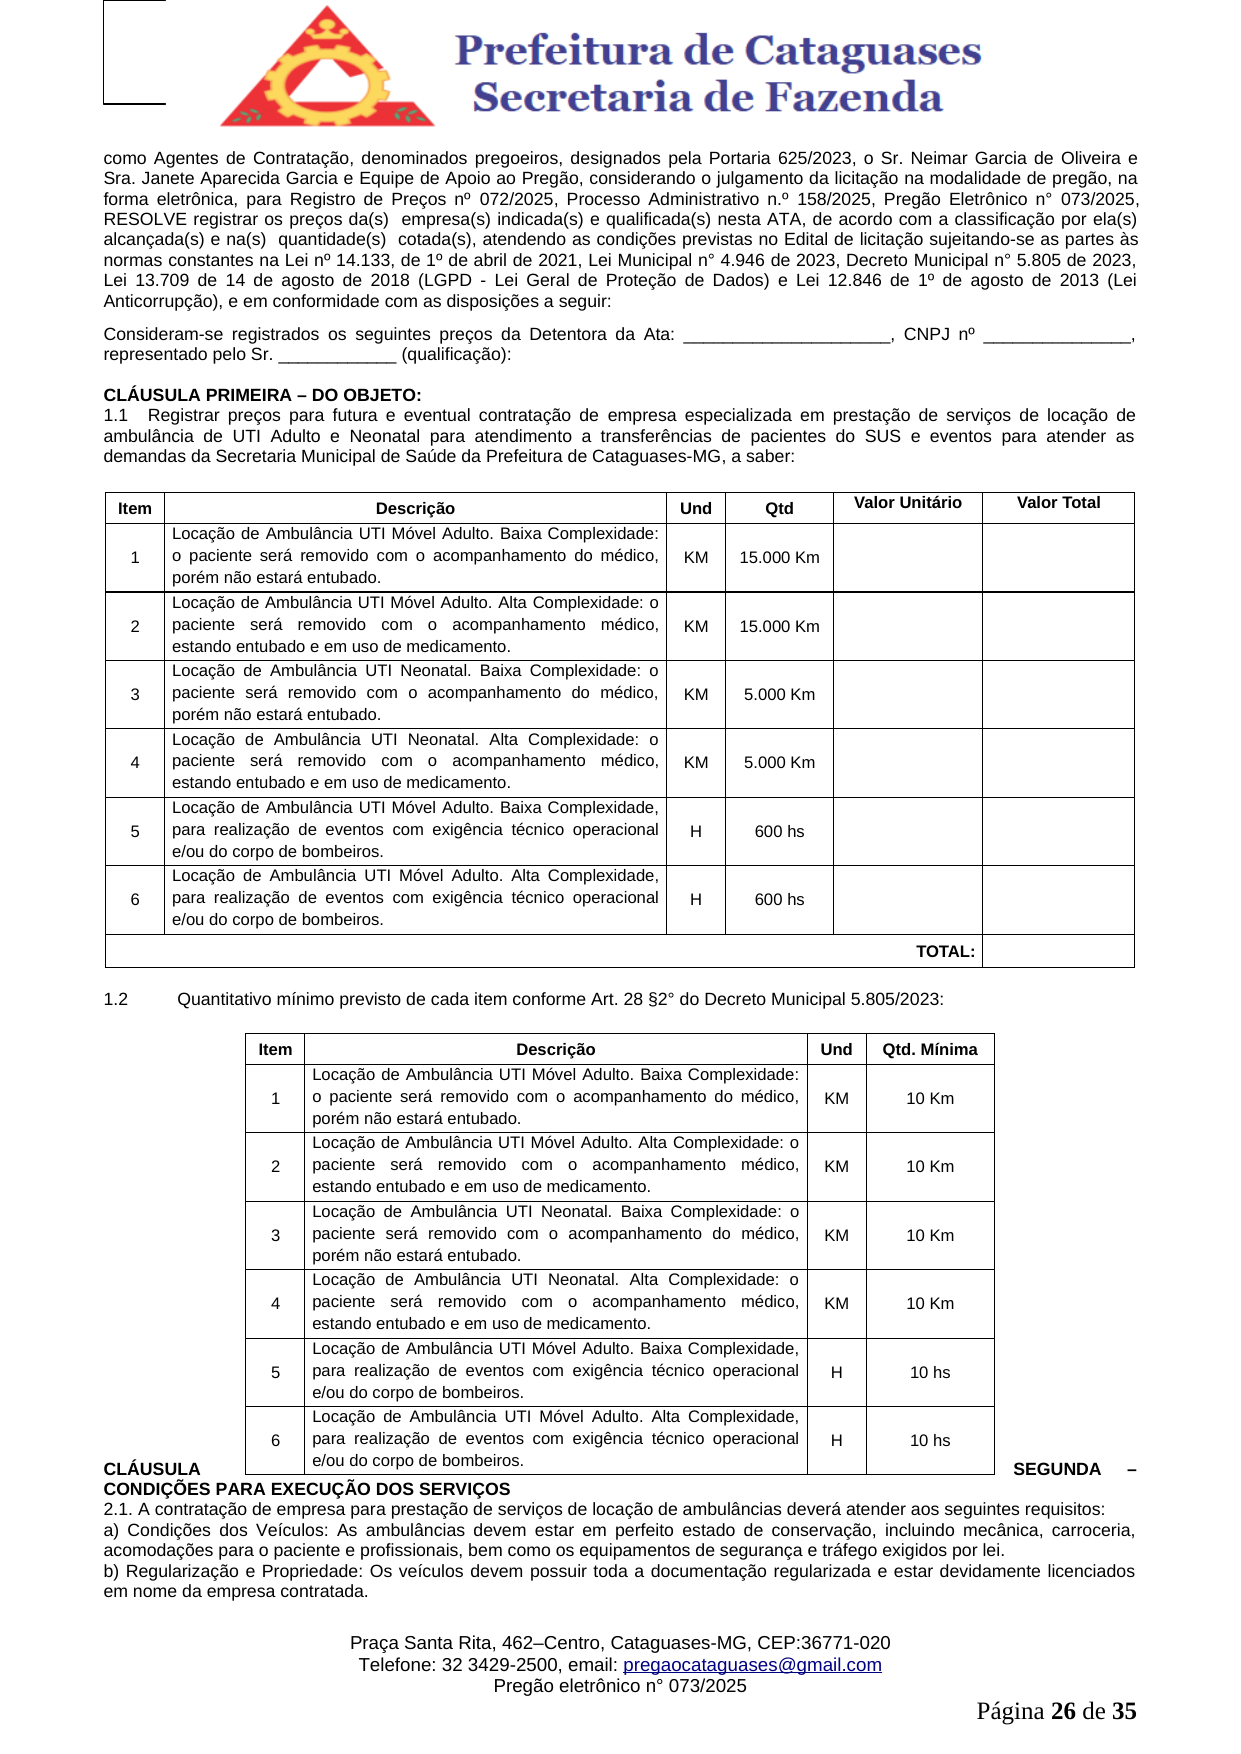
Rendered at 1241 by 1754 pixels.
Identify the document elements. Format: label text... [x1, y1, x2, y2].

table_cell [834, 524, 982, 591]
table_cell Locação de Ambulância UTI Móvel Adulto. Alta Complexidade, para realização de eventos com exigência técnico operacional e/ou do corpo de bombeiros. [305, 1407, 807, 1474]
table_cell 5 [106, 798, 164, 865]
list b) Regularização e Propriedade: Os veículos devem possuir toda a documentação regularizada e estar devidamente licenciados em nome da empresa contratada. [103, 1560, 1137, 1601]
table_cell Locação de Ambulância UTI Móvel Adulto. Alta Complexidade, para realização de eventos com exigência técnico operacional e/ou do corpo de bombeiros. [165, 866, 666, 933]
table_header Descrição [165, 493, 666, 523]
table_cell 6 [246, 1407, 304, 1474]
table_cell 600 hs [726, 866, 833, 933]
table_cell 15.000 Km [726, 524, 833, 591]
table_cell H [667, 798, 725, 865]
list 2.1. A contratação de empresa para prestação de serviços de locação de ambulâncias deverá atender aos seguintes requisitos: [103, 1499, 1137, 1519]
table_header Valor Total [983, 493, 1134, 523]
table_cell 5.000 Km [726, 661, 833, 728]
table_cell [983, 798, 1134, 865]
table_header Und [808, 1034, 866, 1064]
table_cell [834, 729, 982, 797]
table_cell [983, 524, 1134, 591]
table_cell Locação de Ambulância UTI Móvel Adulto. Baixa Complexidade, para realização de eventos com exigência técnico operacional e/ou do corpo de bombeiros. [165, 798, 666, 865]
table_cell 2 [106, 593, 164, 660]
table_header Descrição [305, 1034, 807, 1064]
table_cell 15.000 Km [726, 593, 833, 660]
table_cell Locação de Ambulância UTI Móvel Adulto. Baixa Complexidade: o paciente será removido com o acompanhamento do médico, porém não estará entubado. [165, 524, 666, 591]
table_cell 4 [106, 729, 164, 797]
table_cell H [808, 1407, 866, 1474]
table_cell [983, 593, 1134, 660]
table_cell [834, 661, 982, 728]
table_cell 1 [106, 524, 164, 591]
table_cell Locação de Ambulância UTI Móvel Adulto. Baixa Complexidade, para realização de eventos com exigência técnico operacional e/ou do corpo de bombeiros. [305, 1339, 807, 1406]
table_cell 10 Km [867, 1065, 994, 1132]
table_cell Locação de Ambulância UTI Neonatal. Alta Complexidade: o paciente será removido com o acompanhamento médico, estando entubado e em uso de medicamento. [305, 1270, 807, 1337]
table_cell 4 [246, 1270, 304, 1337]
table_cell 1 [246, 1065, 304, 1132]
list Quantitativo mínimo previsto de cada item conforme Art. 28 §2° do Decreto Municipal 5.805/2023: [103, 989, 1137, 1009]
table_header Valor Unitário [834, 493, 982, 523]
table_header Qtd [726, 493, 833, 523]
table_cell Locação de Ambulância UTI Neonatal. Alta Complexidade: o paciente será removido com o acompanhamento médico, estando entubado e em uso de medicamento. [165, 729, 666, 797]
table_cell 10 Km [867, 1202, 994, 1269]
table_cell 3 [106, 661, 164, 728]
text Consideram-se registrados os seguintes preços da Detentora da Ata: _____________________, CNPJ nº _______________, representado pelo Sr. ____________ (qualificação): [103, 323, 1137, 364]
list Registrar preços para futura e eventual contratação de empresa especializada em prestação de serviços de locação de ambulância de UTI Adulto e Neonatal para atendimento a transferências de pacientes do SUS e eventos para atender as demandas da Secretaria Municipal de Saúde da Prefeitura de Cataguases-MG, a saber: [103, 405, 1137, 466]
table_cell 10 hs [867, 1407, 994, 1474]
table_cell 10 hs [867, 1339, 994, 1406]
table_cell KM [667, 524, 725, 591]
table_cell 6 [106, 866, 164, 933]
table_cell 600 hs [726, 798, 833, 865]
table_cell H [667, 866, 725, 933]
table_cell [983, 729, 1134, 797]
table_cell Locação de Ambulância UTI Móvel Adulto. Alta Complexidade: o paciente será removido com o acompanhamento médico, estando entubado e em uso de medicamento. [305, 1133, 807, 1201]
table_cell KM [808, 1202, 866, 1269]
table_cell 3 [246, 1202, 304, 1269]
table_header Qtd. Mínima [867, 1034, 994, 1064]
table_cell [983, 866, 1134, 933]
table_cell Locação de Ambulância UTI Móvel Adulto. Baixa Complexidade: o paciente será removido com o acompanhamento do médico, porém não estará entubado. [305, 1065, 807, 1132]
table_cell 2 [246, 1133, 304, 1201]
table_cell TOTAL: [106, 935, 982, 967]
table_cell [983, 935, 1134, 967]
table_cell [983, 661, 1134, 728]
table_cell Locação de Ambulância UTI Móvel Adulto. Alta Complexidade: o paciente será removido com o acompanhamento médico, estando entubado e em uso de medicamento. [165, 593, 666, 660]
table_header Item [106, 493, 164, 523]
table_cell KM [808, 1270, 866, 1337]
text CLÁUSULA SEGUNDA – CONDIÇÕES PARA EXECUÇÃO DOS SERVIÇOS [103, 1458, 1137, 1499]
table_cell KM [808, 1065, 866, 1132]
table_cell [834, 593, 982, 660]
table_cell 5.000 Km [726, 729, 833, 797]
list a) Condições dos Veículos: As ambulâncias devem estar em perfeito estado de conservação, incluindo mecânica, carroceria, acomodações para o paciente e profissionais, bem como os equipamentos de segurança e tráfego exigidos por lei. [103, 1519, 1137, 1560]
table_cell Locação de Ambulância UTI Neonatal. Baixa Complexidade: o paciente será removido com o acompanhamento do médico, porém não estará entubado. [165, 661, 666, 728]
text CLÁUSULA PRIMEIRA – DO OBJETO: [103, 384, 1137, 405]
table_cell KM [808, 1133, 866, 1201]
table_cell 10 Km [867, 1270, 994, 1337]
table_cell H [808, 1339, 866, 1406]
table_cell [834, 798, 982, 865]
table_cell 10 Km [867, 1133, 994, 1201]
table_cell 5 [246, 1339, 304, 1406]
table_header Item [246, 1034, 304, 1064]
table_cell [834, 866, 982, 933]
table_cell KM [667, 729, 725, 797]
table_header Und [667, 493, 725, 523]
table_cell Locação de Ambulância UTI Neonatal. Baixa Complexidade: o paciente será removido com o acompanhamento do médico, porém não estará entubado. [305, 1202, 807, 1269]
picture [165, 0, 1075, 148]
table_cell KM [667, 593, 725, 660]
table_cell KM [667, 661, 725, 728]
